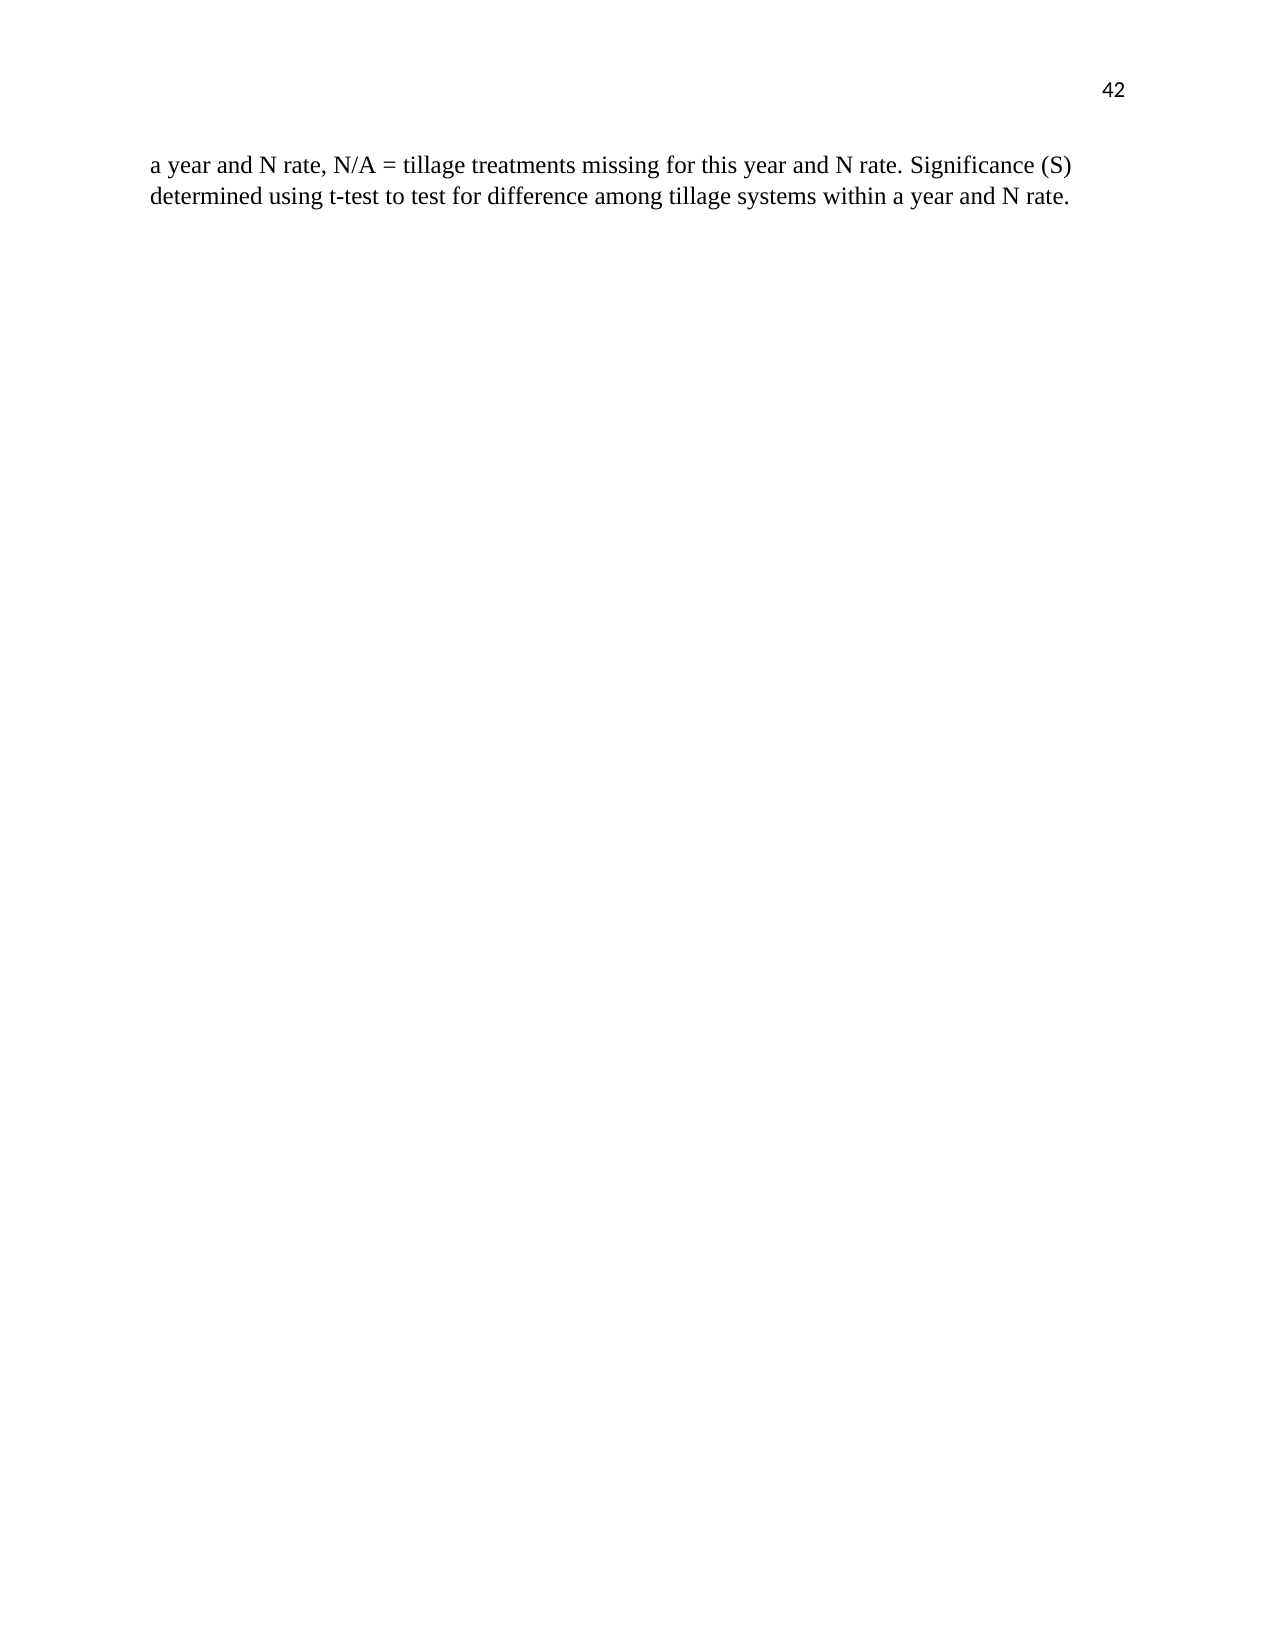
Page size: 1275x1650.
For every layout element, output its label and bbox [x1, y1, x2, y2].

text [150, 150, 1125, 210]
